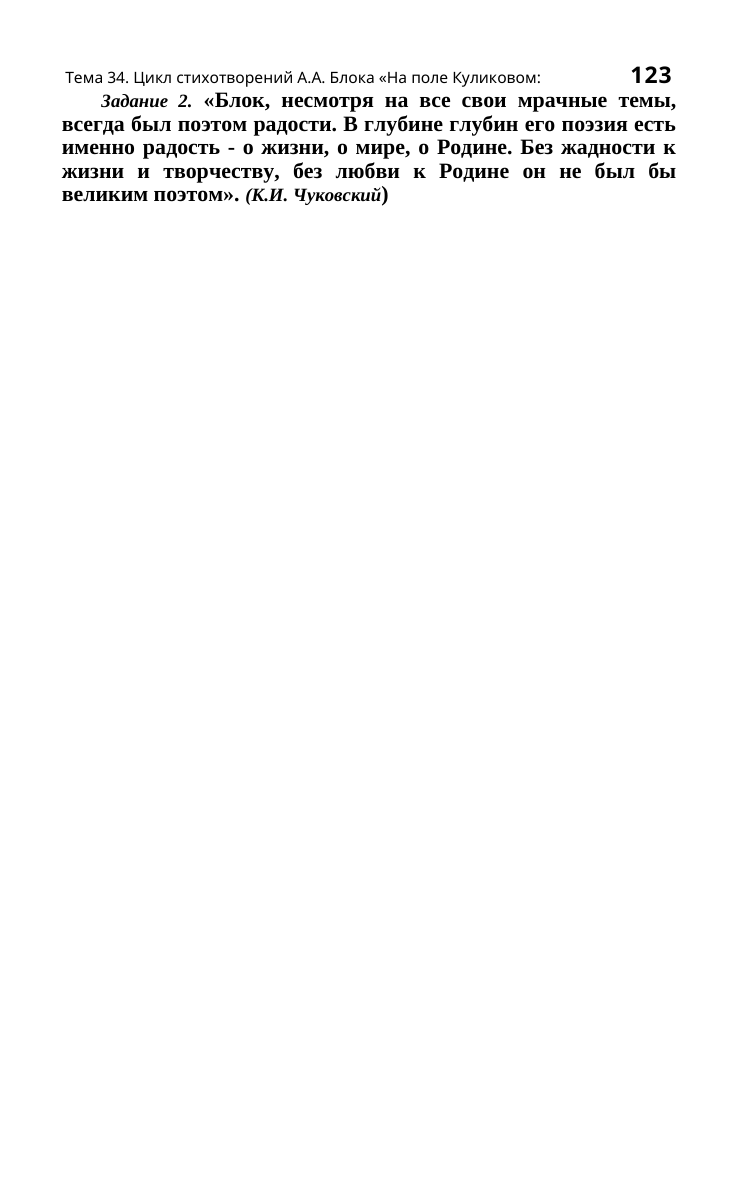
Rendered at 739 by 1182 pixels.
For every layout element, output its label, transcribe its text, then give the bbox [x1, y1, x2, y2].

text Задание 2. «Блок, несмотря на все свои мрачные темы, всегда был поэтом радости. В глубине глубин его поэзия есть именно радость - о жизни, о мире, о Родине. Без жадности к жизни и творчеству, без любви к Родине он не был бы великим поэтом». (К.И. Чуковский) [62, 89, 677, 207]
